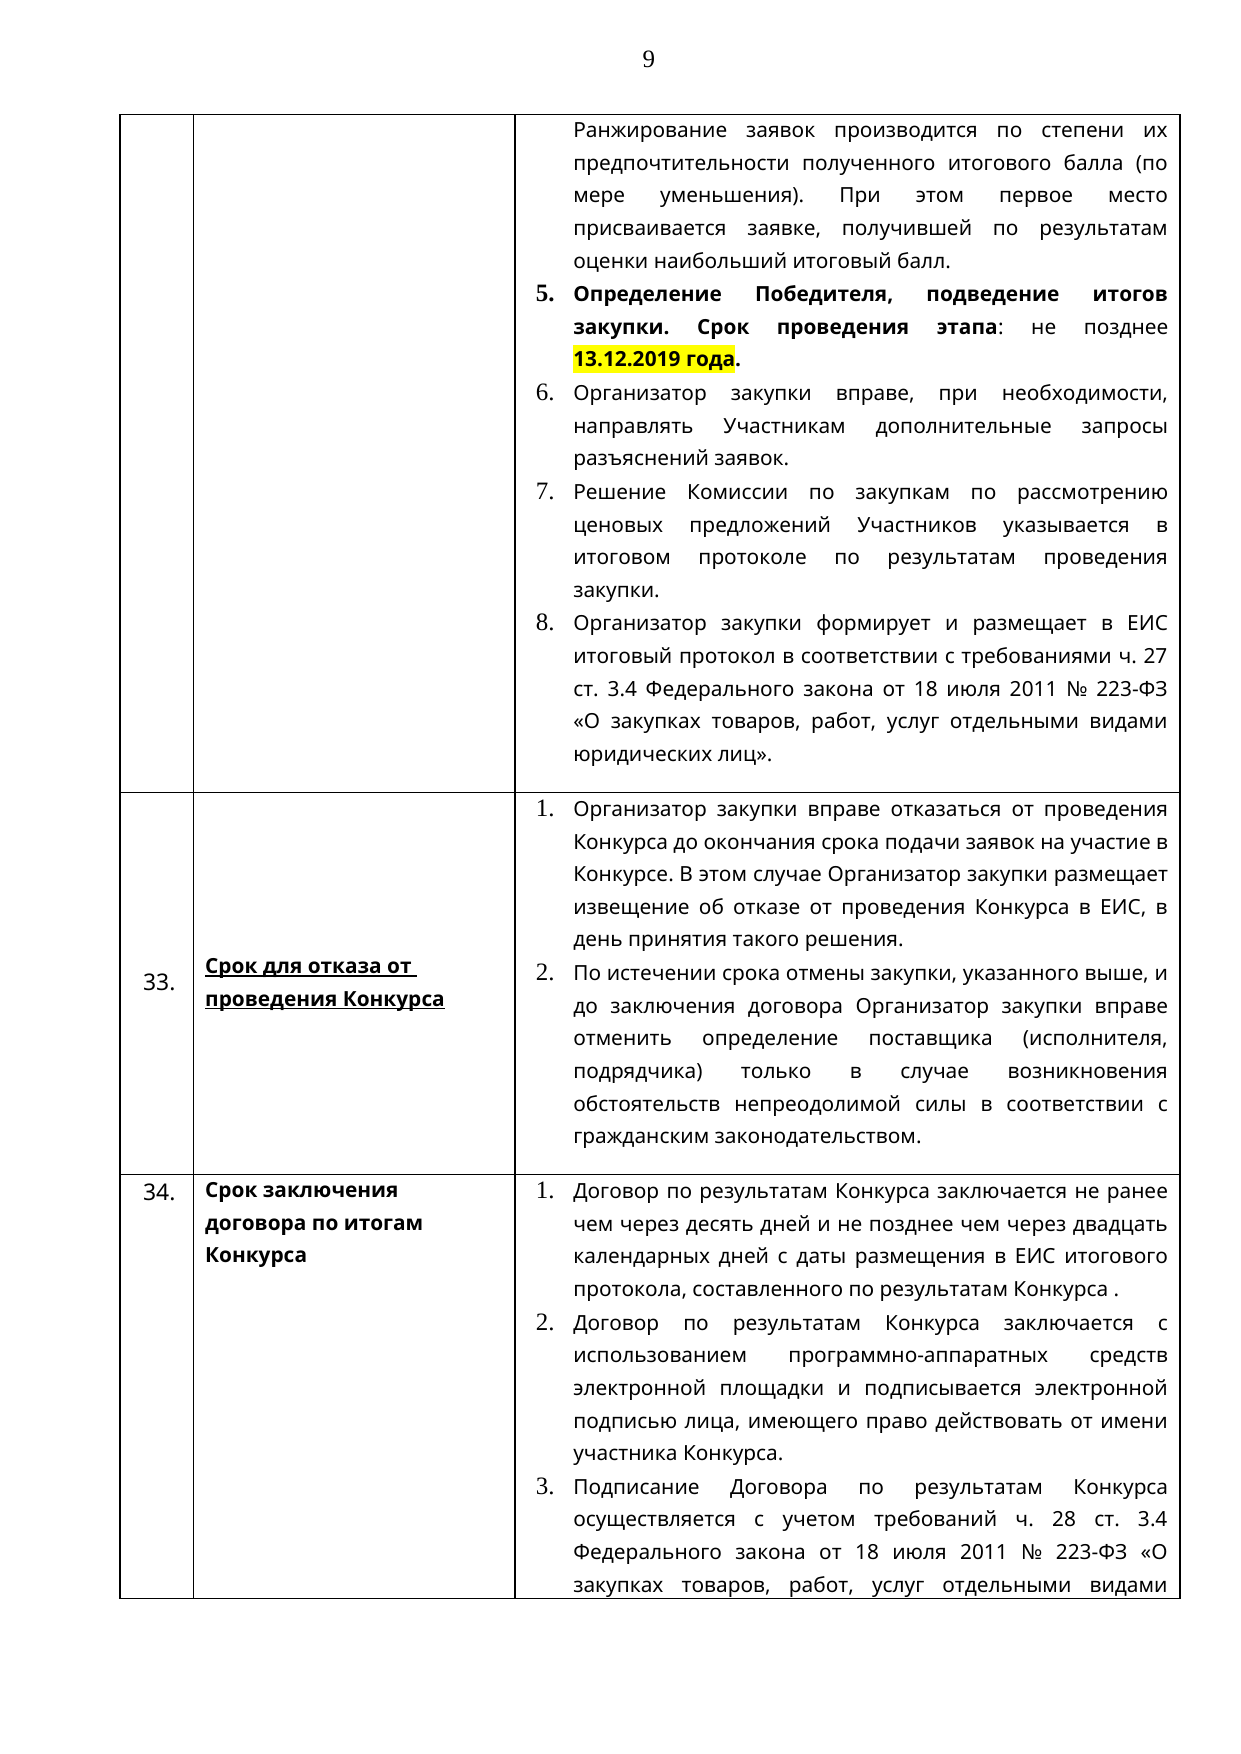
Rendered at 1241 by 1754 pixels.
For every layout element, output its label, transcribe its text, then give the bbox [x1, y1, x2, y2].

table_cell [121, 793, 193, 1174]
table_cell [194, 115, 514, 792]
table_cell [194, 1175, 514, 1598]
table_cell [121, 1175, 193, 1598]
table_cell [516, 1175, 1179, 1598]
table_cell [516, 115, 1179, 792]
table_cell Срок для отказа от проведения Конкурса [194, 793, 514, 1174]
table_cell Организатор закупки вправе отказаться от проведения Конкурса до окончания срока подачи заявок на участие в Конкурсе. В этом случае Организатор закупки размещает извещение об отказе от проведения Конкурса в ЕИС, в день принятия такого решения. По истечении срока отмены закупки, указанного выше, и до заключения договора Организатор закупки вправе отменить определение поставщика (исполнителя, подрядчика) только в случае возникновения обстоятельств непреодолимой силы в соответствии с гражданским законодательством. [516, 793, 1179, 1174]
table_cell [121, 115, 193, 792]
